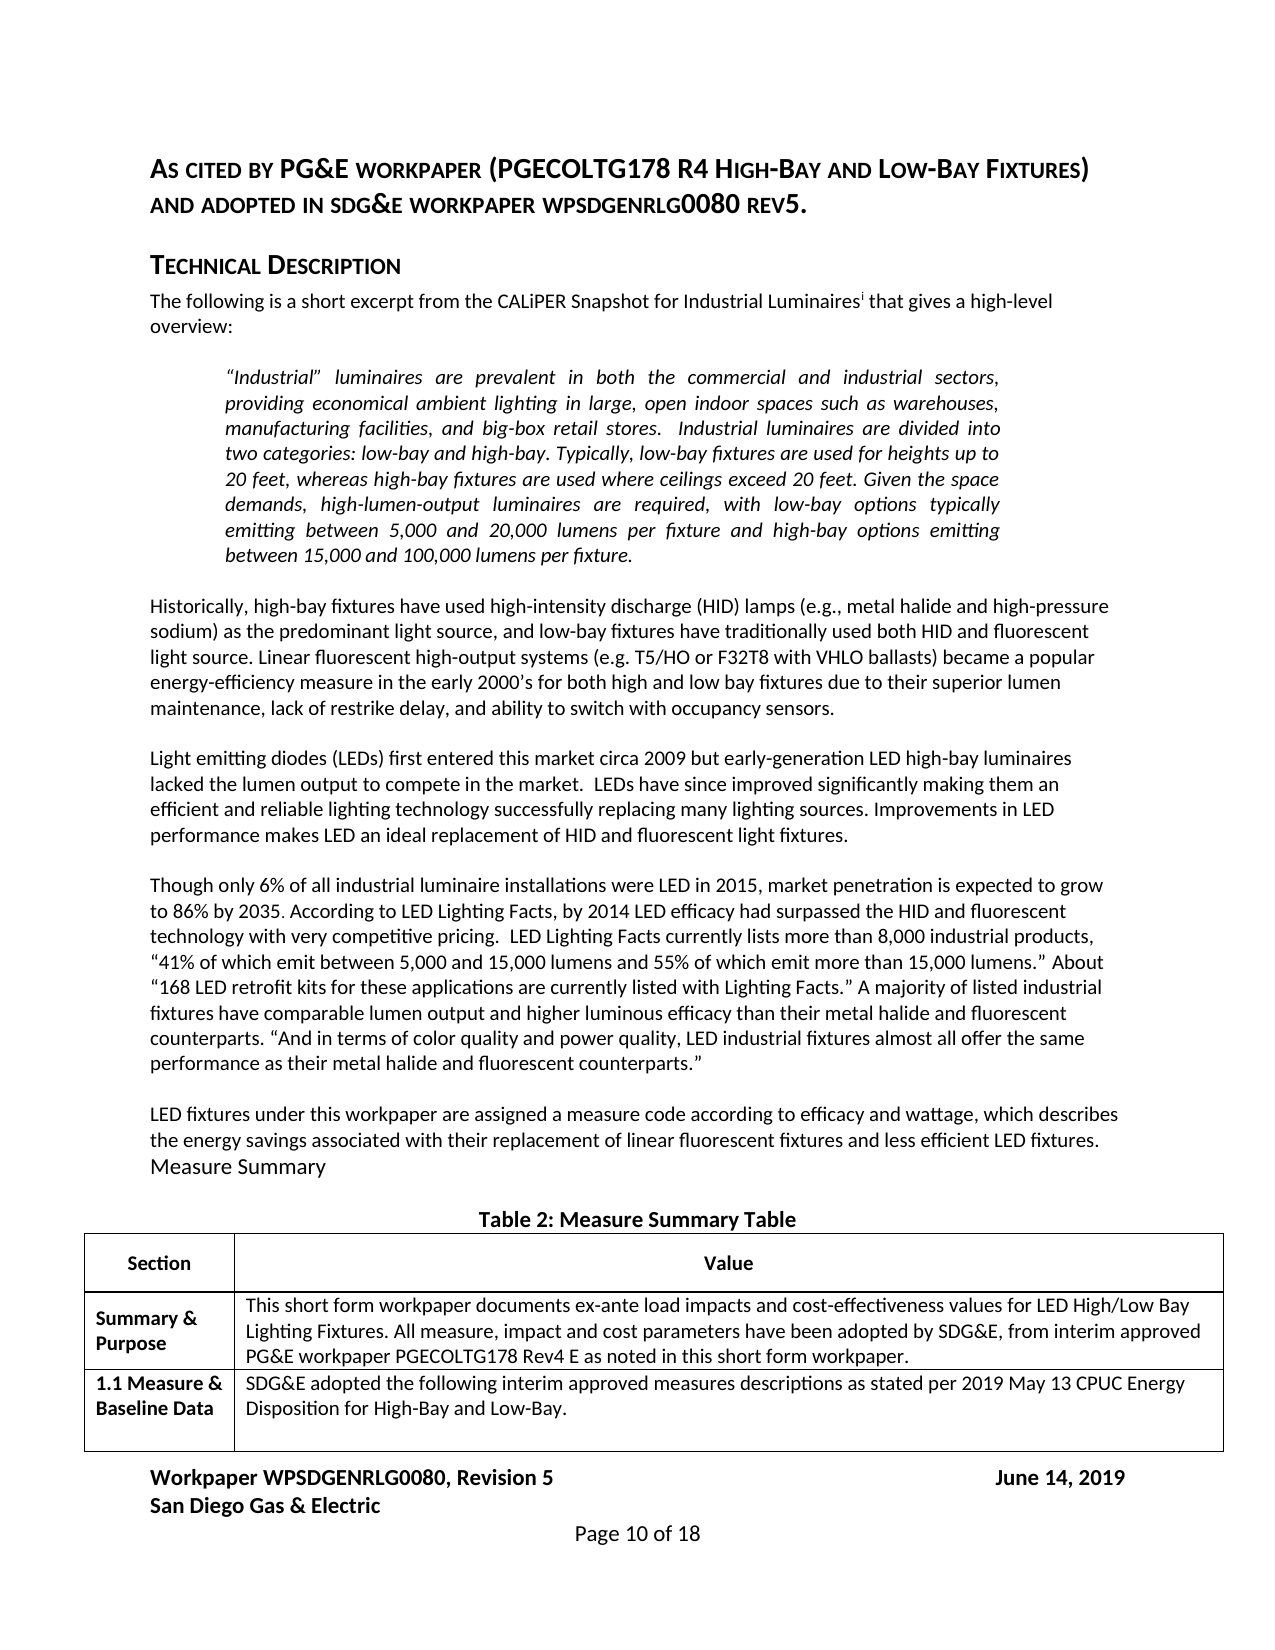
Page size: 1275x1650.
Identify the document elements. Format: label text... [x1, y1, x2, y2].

text Light emitting diodes (LEDs) first entered this market circa 2009 but early-generation LED high-bay luminaires lacked the lumen output to compete in the market. LEDs have since improved significantly making them an efficient and reliable lighting technology successfully replacing many lighting sources. Improvements in LED performance makes LED an ideal replacement of HID and fluorescent light fixtures. [150, 746, 1125, 847]
text The following is a short excerpt from the CALiPER Snapshot for Industrial Luminaires that gives a high-level overview: [150, 288, 1125, 339]
table_cell 1.1 Measure & Baseline Data [85, 1370, 234, 1451]
text Measure Summary [150, 1152, 1125, 1180]
text LED fixtures under this workpaper are assigned a measure code according to efficacy and wattage, which describes the energy savings associated with their replacement of linear fluorescent fixtures and less efficient LED fixtures. [150, 1101, 1125, 1152]
subtitle Technical Description [150, 246, 1125, 282]
text Historically, high-bay fixtures have used high-intensity discharge (HID) lamps (e.g., metal halide and high-pressure sodium) as the predominant light source, and low-bay fixtures have traditionally used both HID and fluorescent light source. Linear fluorescent high-output systems (e.g. T5/HO or F32T8 with VHLO ballasts) became a popular energy-efficiency measure in the early 2000’s for both high and low bay fixtures due to their superior lumen maintenance, lack of restrike delay, and ability to switch with occupancy sensors. [150, 593, 1125, 720]
subtitle As cited by PG&E workpaper (PGECOLTG178 R4 High-Bay and Low-Bay Fixtures) and adopted in sdg&e workpaper wpsdgenrlg0080 rev5. [150, 150, 1125, 221]
table_cell Summary & Purpose [85, 1293, 234, 1369]
table_cell SDG&E adopted the following interim approved measures descriptions as stated per 2019 May 13 CPUC Energy Disposition for High-Bay and Low-Bay. [235, 1370, 1223, 1451]
table_header Value [235, 1234, 1223, 1291]
table_cell This short form workpaper documents ex-ante load impacts and cost-effectiveness values for LED High/Low Bay Lighting Fixtures. All measure, impact and cost parameters have been adopted by SDG&E, from interim approved PG&E workpaper PGECOLTG178 Rev4 E as noted in this short form workpaper. [235, 1293, 1223, 1369]
text Though only 6% of all industrial luminaire installations were LED in 2015, market penetration is expected to grow to 86% by 2035. According to LED Lighting Facts, by 2014 LED efficacy had surpassed the HID and fluorescent technology with very competitive pricing. LED Lighting Facts currently lists more than 8,000 industrial products, “41% of which emit between 5,000 and 15,000 lumens and 55% of which emit more than 15,000 lumens.” About “168 LED retrofit kits for these applications are currently listed with Lighting Facts.” A majority of listed industrial fixtures have comparable lumen output and higher luminous efficacy than their metal halide and fluorescent counterparts. “And in terms of color quality and power quality, LED industrial fixtures almost all offer the same performance as their metal halide and fluorescent counterparts.” [150, 873, 1125, 1076]
text “Industrial” luminaires are prevalent in both the commercial and industrial sectors, providing economical ambient lighting in large, open indoor spaces such as warehouses, manufacturing facilities, and big-box retail stores. Industrial luminaires are divided into two categories: low-bay and high-bay. Typically, low-bay fixtures are used for heights up to 20 feet, whereas high-bay fixtures are used where ceilings exceed 20 feet. Given the space demands, high-lumen-output luminaires are required, with low-bay options typically emitting between 5,000 and 20,000 lumens per fixture and high-bay options emitting between 15,000 and 100,000 lumens per fixture. [225, 364, 1003, 568]
table_header Section [85, 1234, 234, 1291]
